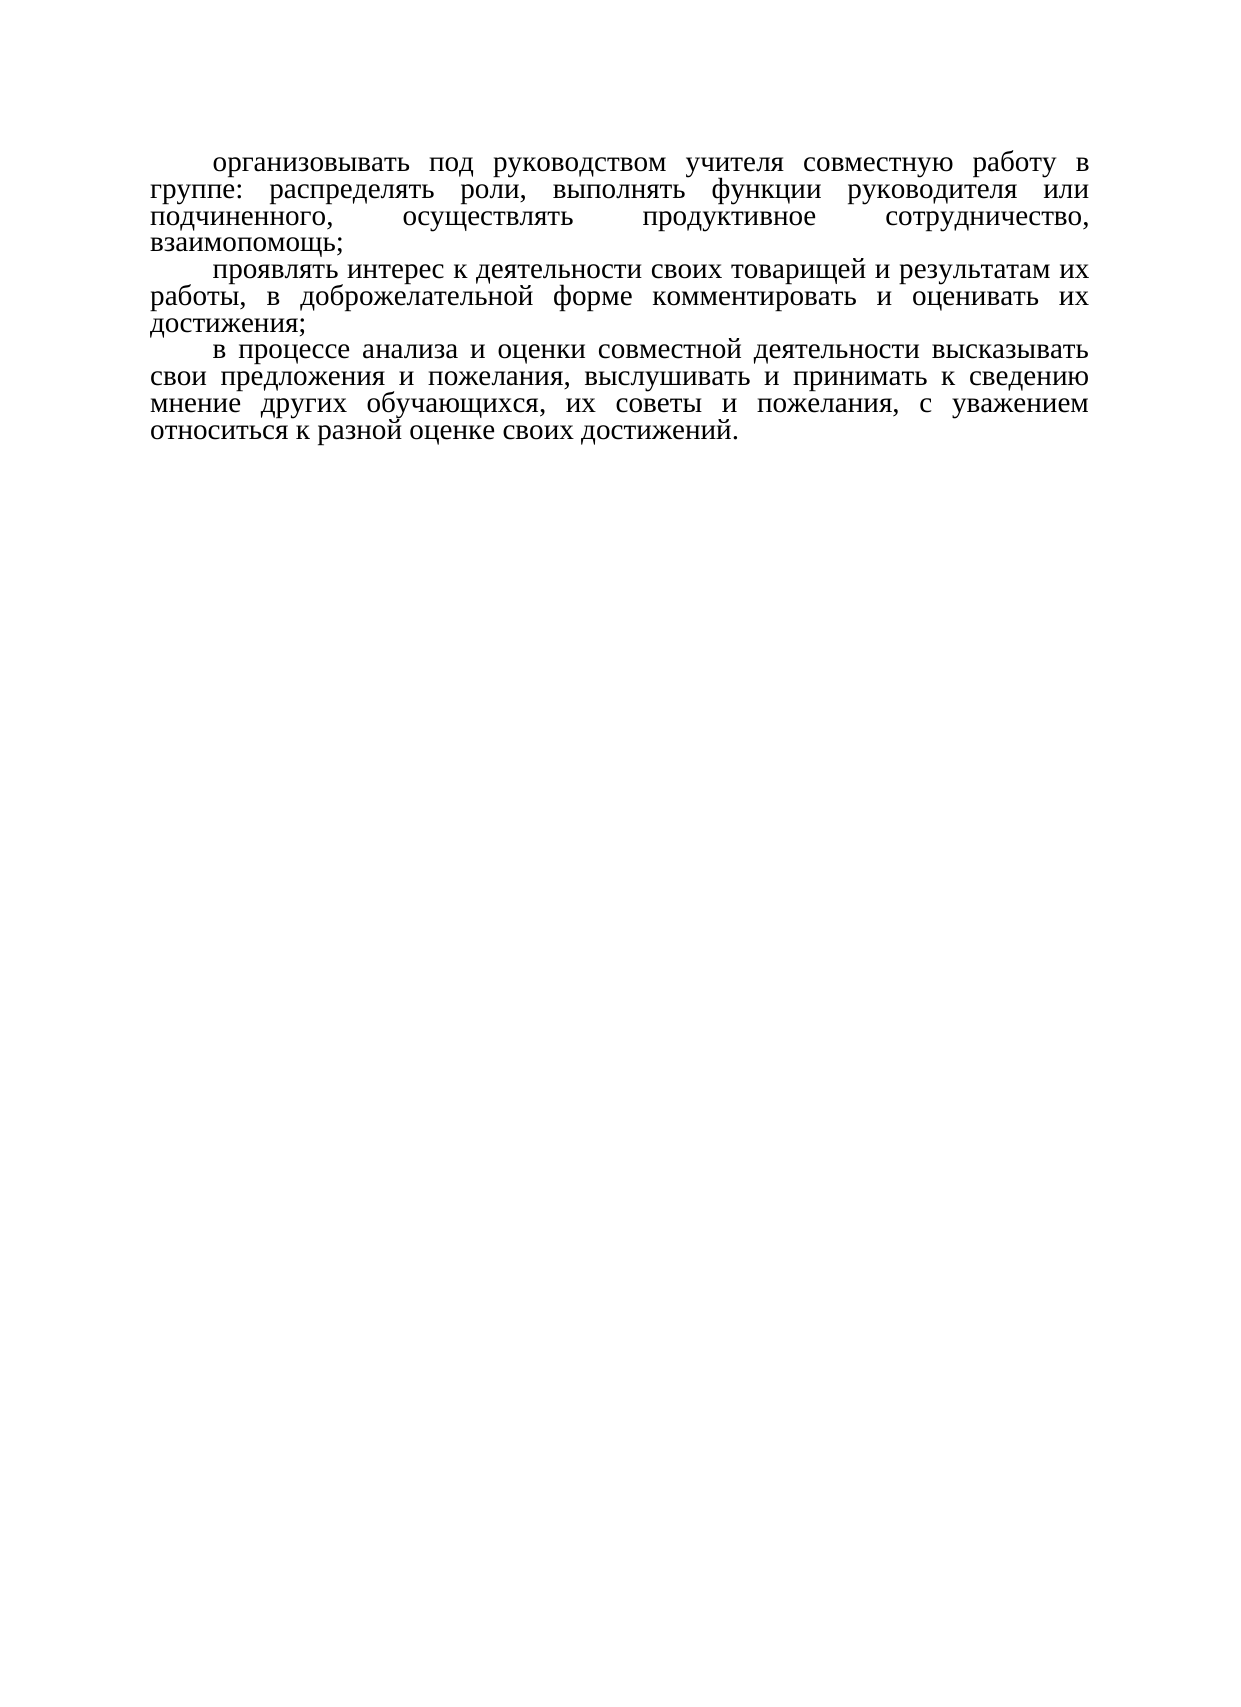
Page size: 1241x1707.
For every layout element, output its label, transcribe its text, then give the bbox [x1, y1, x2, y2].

text проявлять интерес к деятельности своих товарищей и результатам их работы, в доброжелательной форме комментировать и оценивать их достижения; [150, 257, 1090, 337]
text организовывать под руководством учителя совместную работу в группе: распределять роли, выполнять функции руководителя или подчиненного, осуществлять продуктивное сотрудничество, взаимопомощь; [150, 150, 1090, 257]
text в процессе анализа и оценки совместной деятельности высказывать свои предложения и пожелания, выслушивать и принимать к сведению мнение других обучающихся, их советы и пожелания, с уважением относиться к разной оценке своих достижений. [150, 337, 1090, 444]
